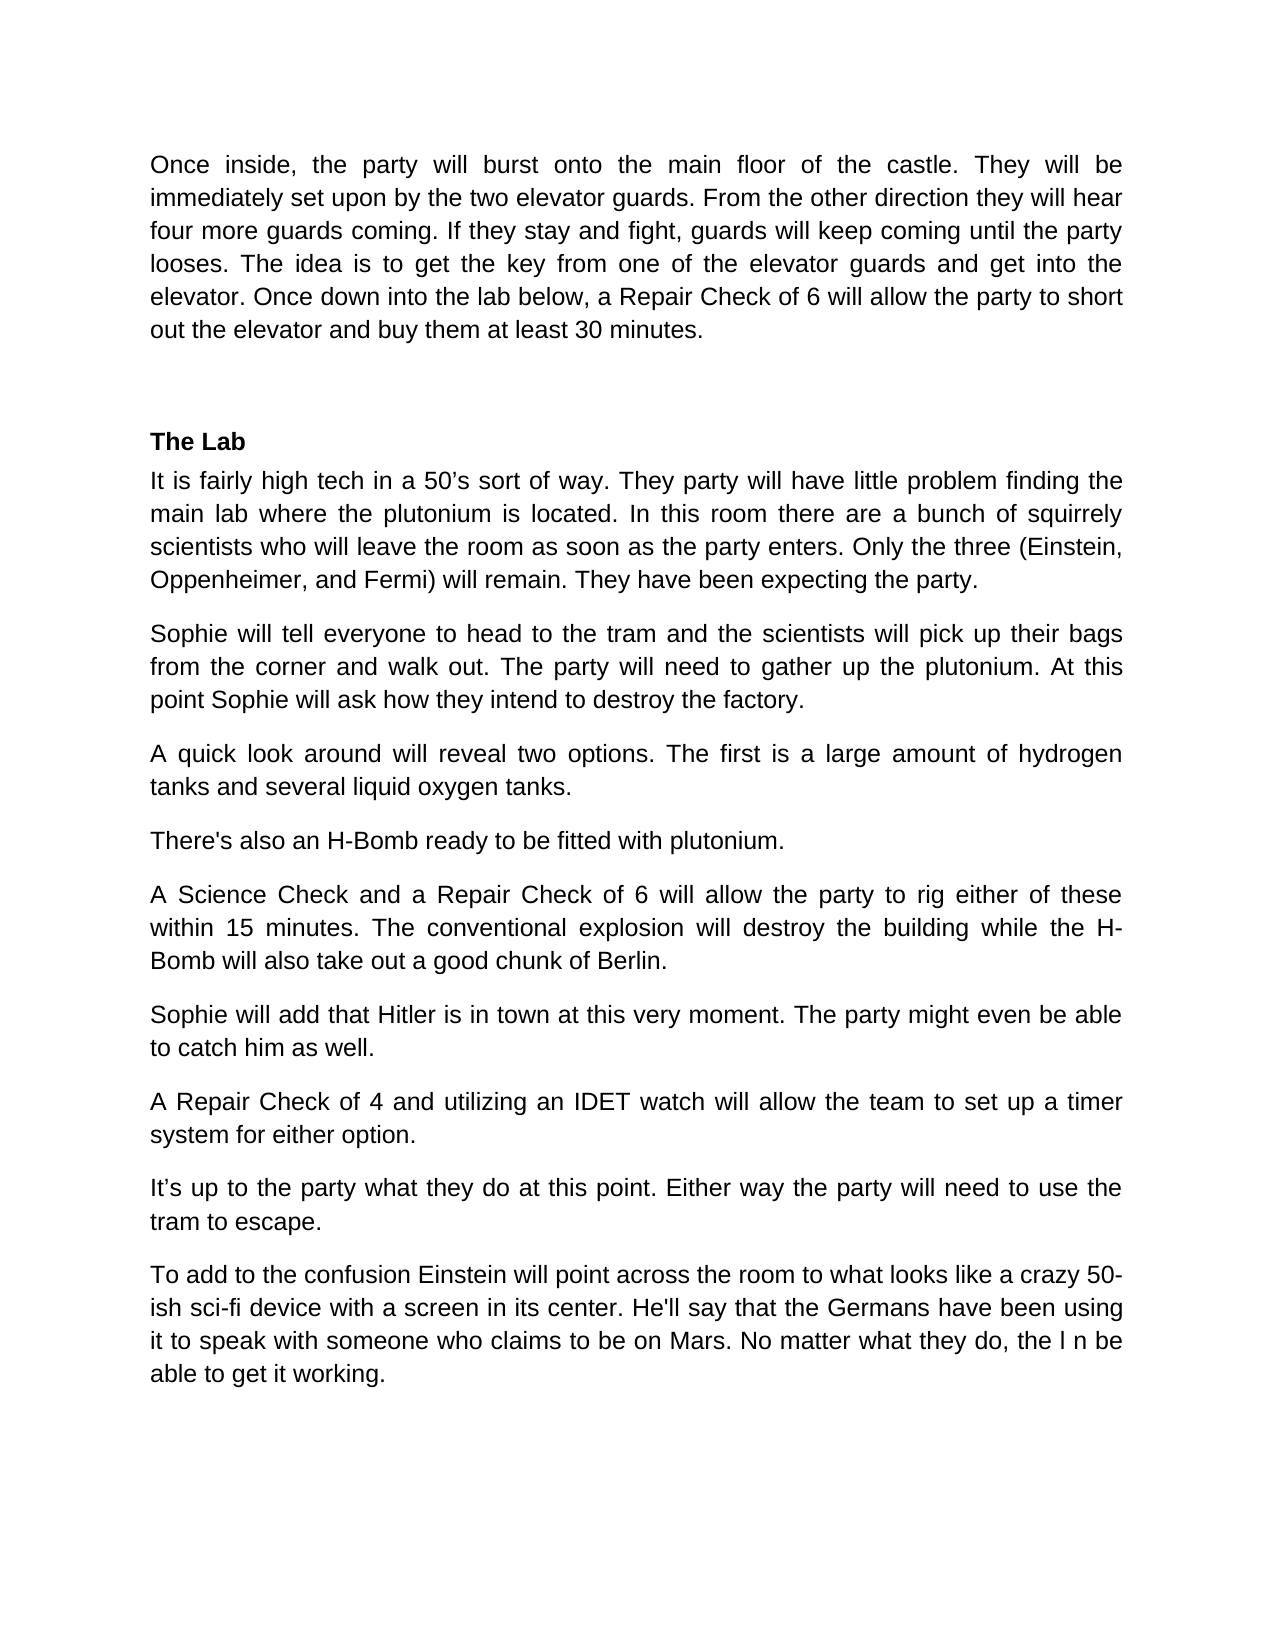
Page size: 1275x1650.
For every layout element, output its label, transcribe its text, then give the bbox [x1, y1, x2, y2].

text To add to the confusion Einstein will point across the room to what looks like a crazy 50-ish sci-fi device with a screen in its center. He'll say that the Germans have been using it to speak with someone who claims to be on Mars. No matter what they do, the l n be able to get it working. [150, 1260, 1125, 1388]
subtitle The Lab [150, 427, 1125, 456]
text A Science Check and a Repair Check of 6 will allow the party to rig either of these within 15 minutes. The conventional explosion will destroy the building while the H-Bomb will also take out a good chunk of Berlin. [150, 880, 1125, 974]
text Once inside, the party will burst onto the main floor of the castle. They will be immediately set upon by the two elevator guards. From the other direction they will hear four more guards coming. If they stay and fight, guards will keep coming until the party looses. The idea is to get the key from one of the elevator guards and get into the elevator. Once down into the lab below, a Repair Check of 6 will allow the party to short out the elevator and buy them at least 30 minutes. [150, 150, 1125, 344]
text A Repair Check of 4 and utilizing an IDET watch will allow the team to set up a timer system for either option. [150, 1087, 1125, 1148]
text Sophie will add that Hitler is in town at this very moment. The party might even be able to catch him as well. [150, 1000, 1125, 1061]
text A quick look around will reveal two options. The first is a large amount of hydrogen tanks and several liquid oxygen tanks. [150, 739, 1125, 801]
text It’s up to the party what they do at this point. Either way the party will need to use the tram to escape. [150, 1173, 1125, 1235]
text There's also an H-Bomb ready to be fitted with plutonium. [150, 826, 1125, 855]
text Sophie will tell everyone to head to the tram and the scientists will pick up their bags from the corner and walk out. The party will need to gather up the plutonium. At this point Sophie will ask how they intend to destroy the factory. [150, 619, 1125, 714]
text It is fairly high tech in a 50’s sort of way. They party will have little problem finding the main lab where the plutonium is located. In this room there are a bunch of squirrely scientists who will leave the room as soon as the party enters. Only the three (Einstein, Oppenheimer, and Fermi) will remain. They have been expecting the party. [150, 466, 1125, 594]
